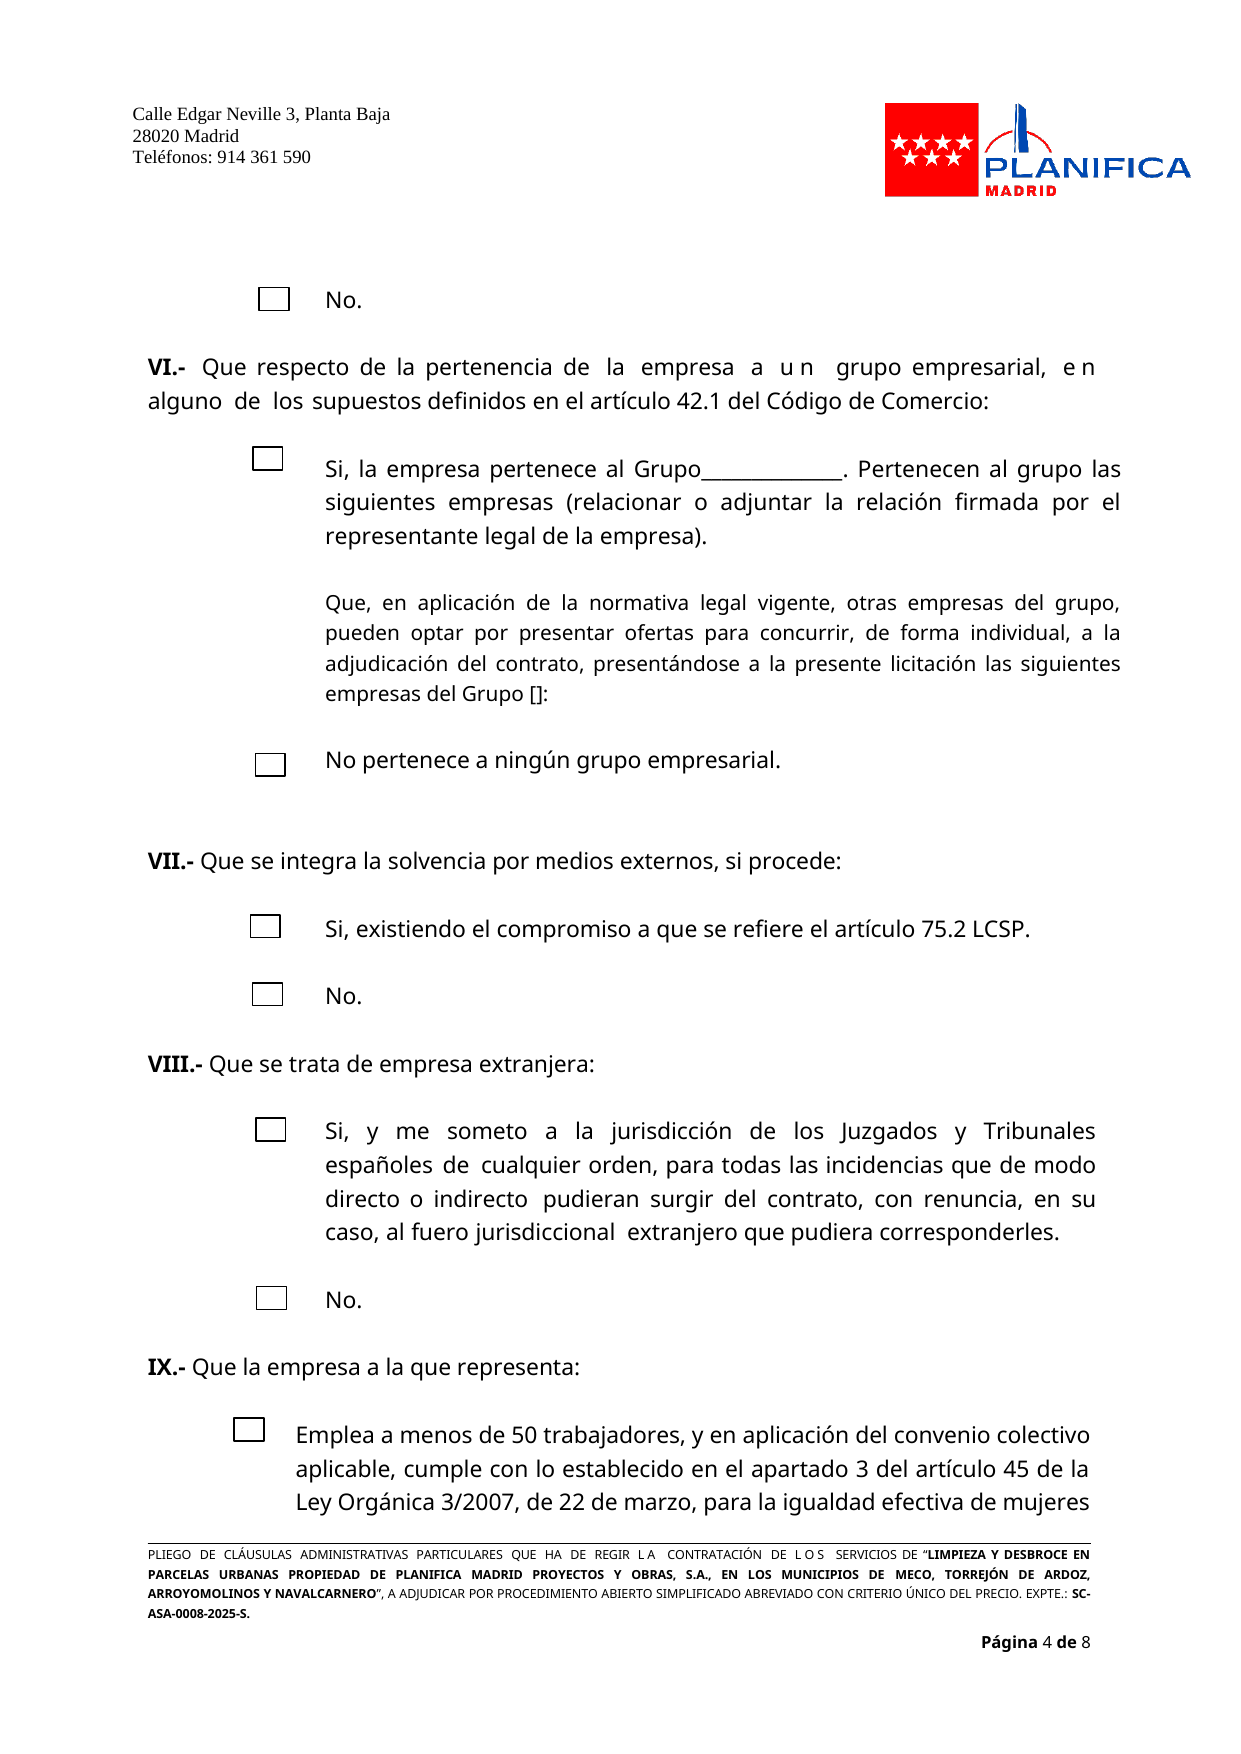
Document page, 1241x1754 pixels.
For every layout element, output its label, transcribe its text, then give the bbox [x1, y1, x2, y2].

text IX.- Que la empresa a la que representa: [148, 1351, 1090, 1383]
text No. [148, 1284, 1122, 1315]
text VI.- Que respecto de la pertenencia de la empresa a un grupo empresarial, en alguno de los supuestos definidos en el artículo 42.1 del Código de Comercio: [148, 351, 1096, 416]
text No. [148, 980, 992, 1011]
text VII.- Que se integra la solvencia por medios externos, si procede: [148, 845, 1122, 876]
text Si, existiendo el compromiso a que se refiere el artículo 75.2 LCSP. [148, 913, 1112, 944]
picture [885, 103, 1200, 197]
text No. [148, 284, 1122, 315]
text No pertenece a ningún grupo empresarial. [148, 744, 1122, 775]
text Que, en aplicación de la normativa legal vigente, otras empresas del grupo, pueden optar por presentar ofertas para concurrir, de forma individual, a la adjudicación del contrato, presentándose a la presente licitación las siguientes empresas del Grupo []: [325, 588, 1122, 708]
text Si, la empresa pertenece al Grupo______________. Pertenecen al grupo las siguientes empresas (relacionar o adjuntar la relación firmada por el representante legal de la empresa). [148, 453, 1122, 551]
text Si, y me someto a la jurisdicción de los Juzgados y Tribunales españoles de cualquier orden, para todas las incidencias que de modo directo o indirecto pudieran surgir del contrato, con renuncia, en su caso, al fuero jurisdiccional extranjero que pudiera corresponderles. [325, 1115, 1096, 1248]
text VIII.- Que se trata de empresa extranjera: [148, 1048, 1122, 1079]
